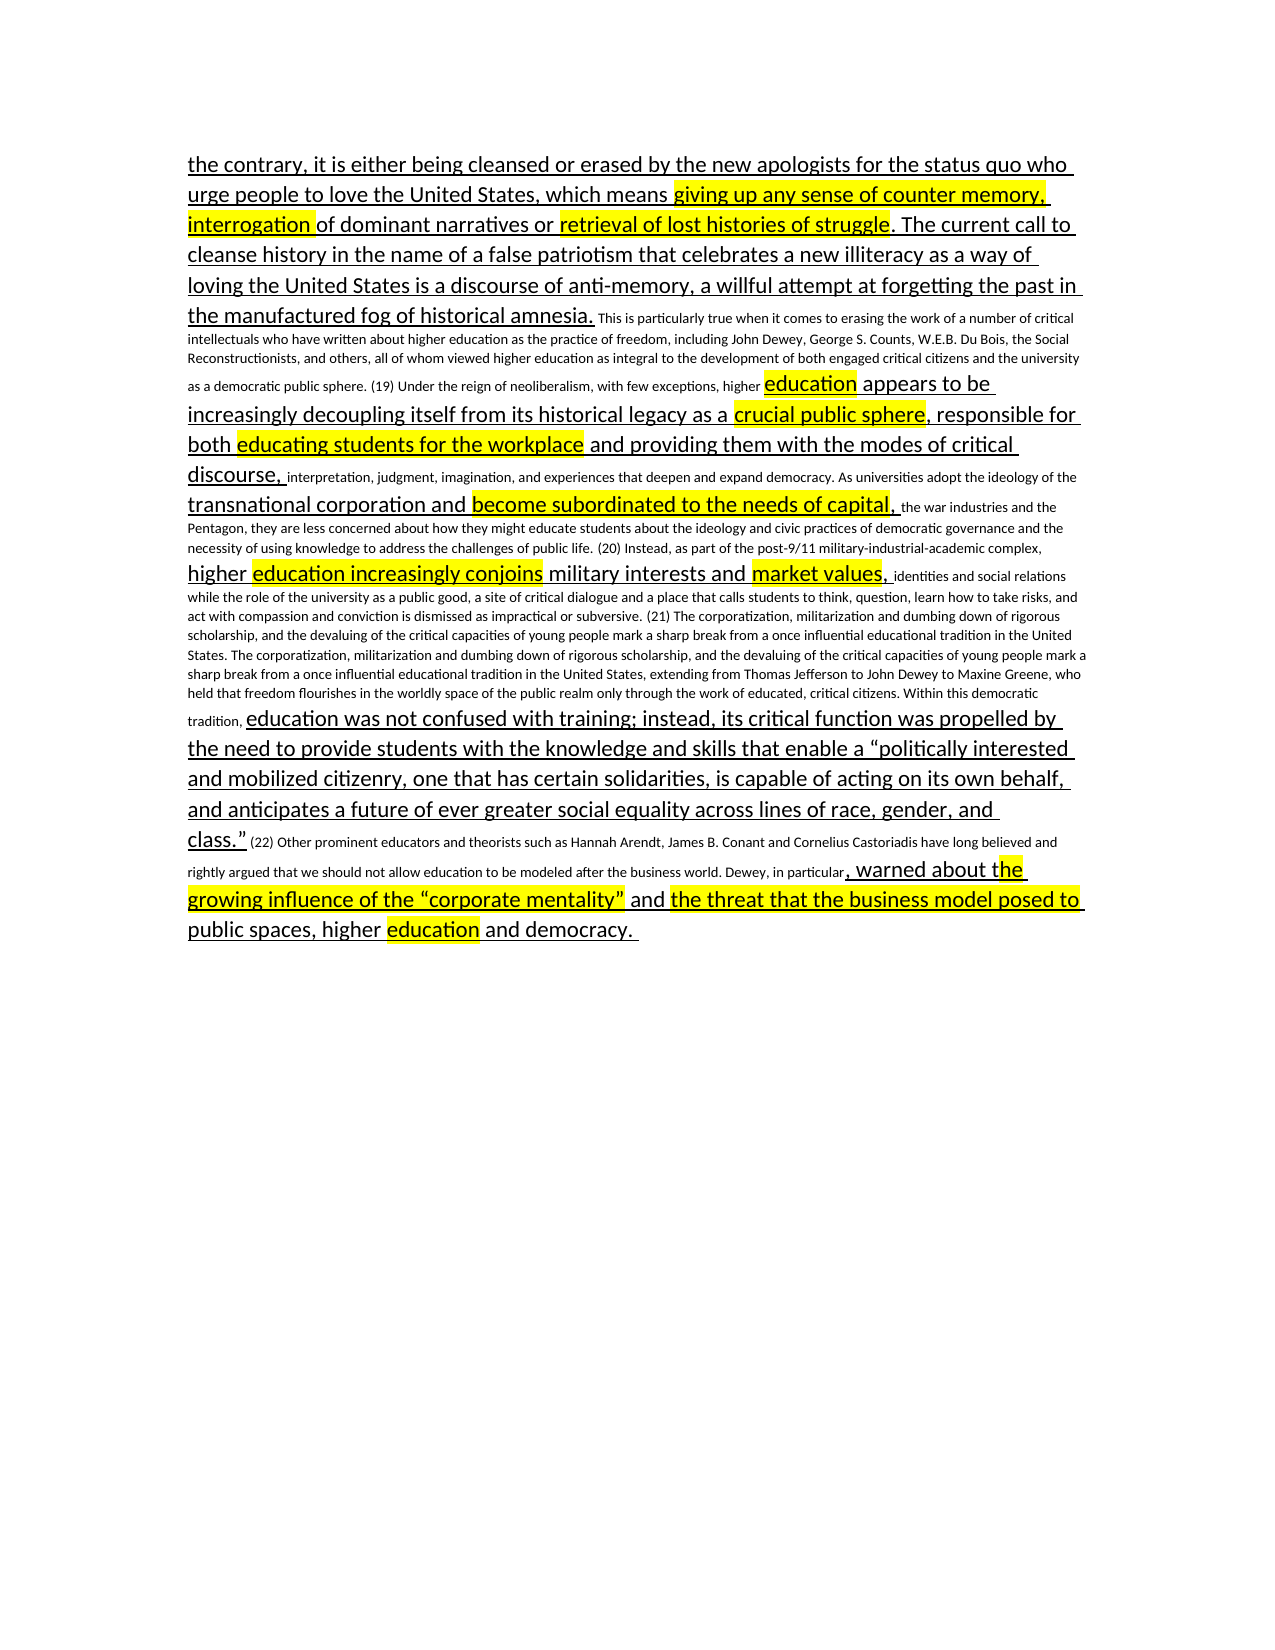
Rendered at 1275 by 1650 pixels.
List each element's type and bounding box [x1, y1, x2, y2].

text [187, 150, 1087, 944]
